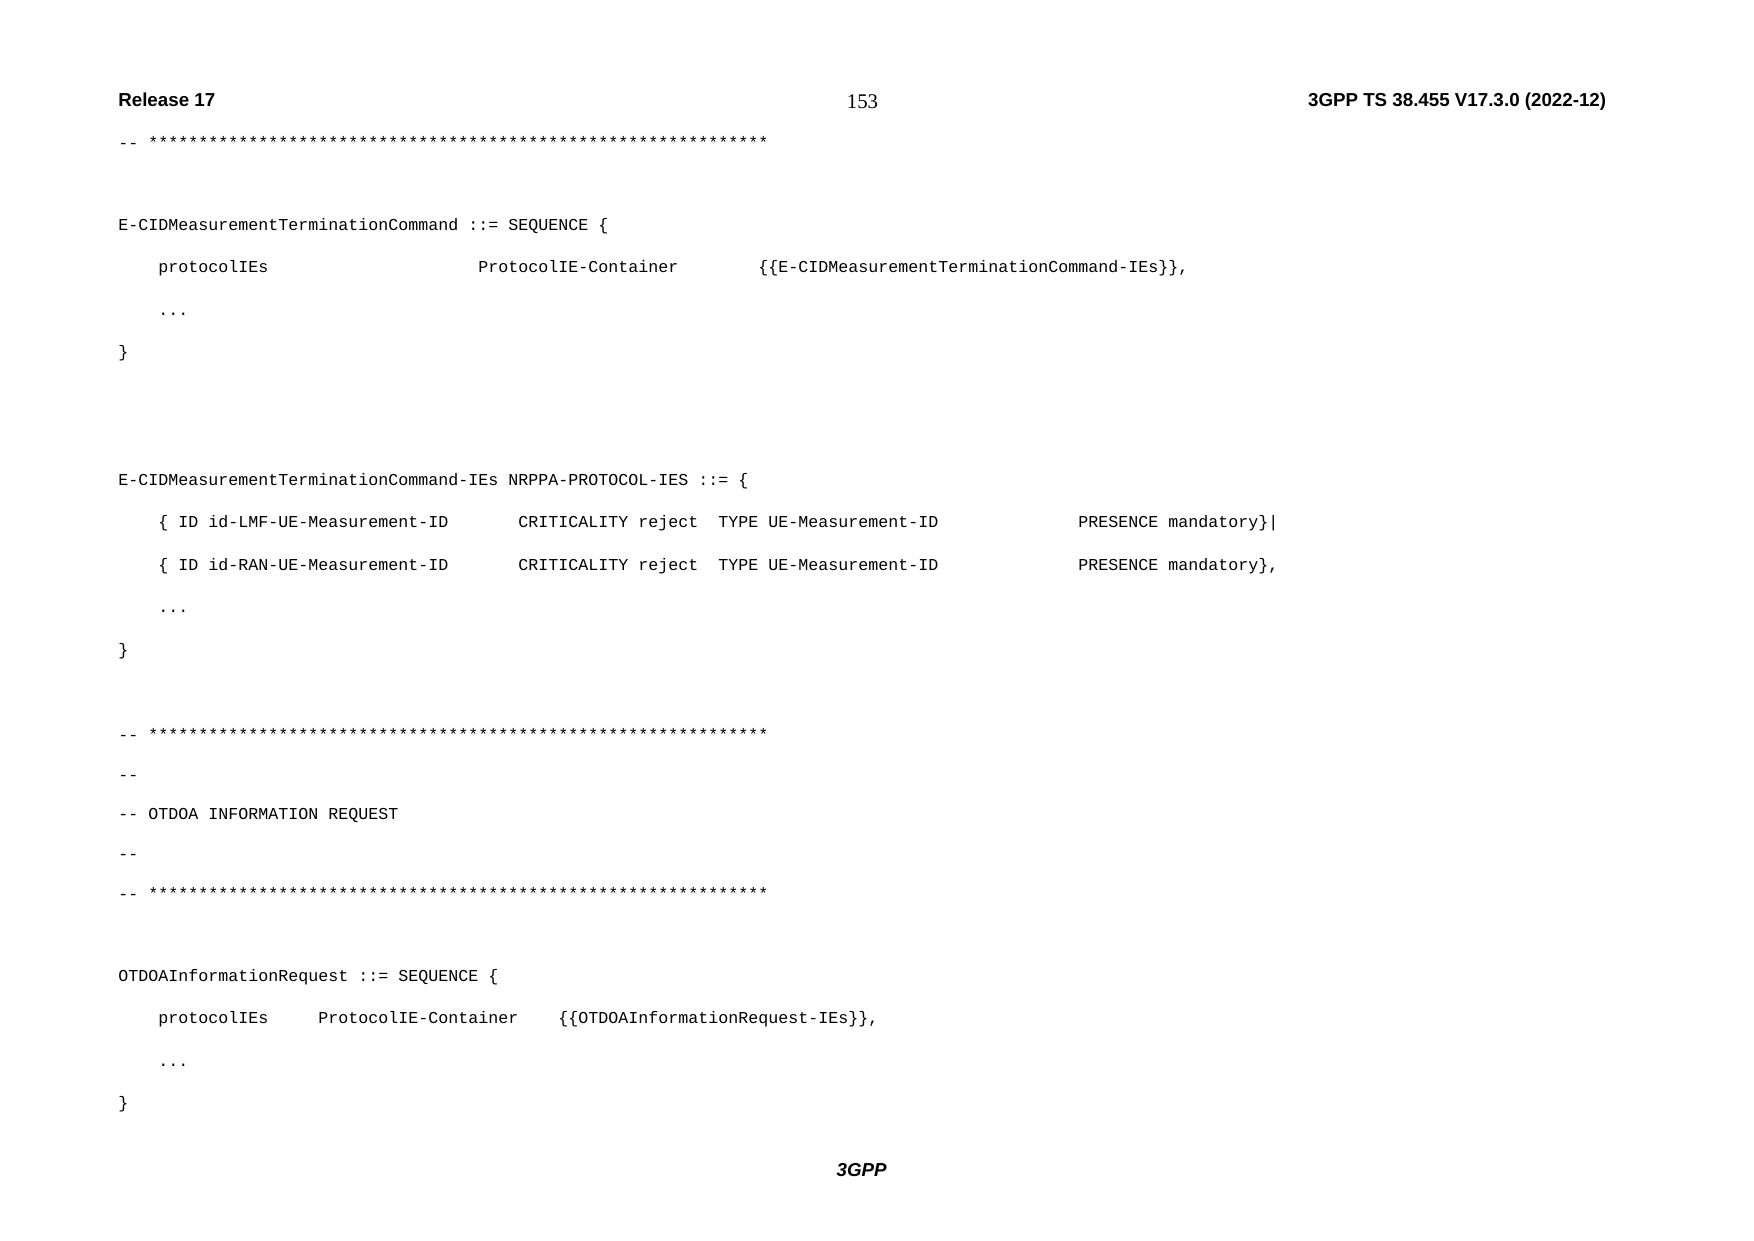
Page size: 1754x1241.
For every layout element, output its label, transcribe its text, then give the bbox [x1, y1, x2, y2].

text -- ************************************************************** [118, 726, 1606, 745]
text ... [118, 1052, 1606, 1071]
text -- [118, 766, 1606, 785]
text ... [118, 301, 1606, 320]
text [118, 134, 1606, 153]
text ... [118, 599, 1606, 618]
text OTDOAInformationRequest ::= SEQUENCE { [118, 967, 1606, 986]
text protocolIEs ProtocolIE-Container {{E-CIDMeasurementTerminationCommand-IEs}}, [118, 259, 1606, 278]
text { ID id-RAN-UE-Measurement-ID CRITICALITY reject TYPE UE-Measurement-ID PRESENCE mandatory}, [118, 556, 1606, 575]
text } [118, 1095, 1606, 1114]
text } [118, 344, 1606, 363]
text -- [118, 846, 1606, 864]
text -- OTDOA INFORMATION REQUEST [118, 806, 1606, 825]
text E-CIDMeasurementTerminationCommand-IEs NRPPA-PROTOCOL-IES ::= { [118, 471, 1606, 490]
text protocolIEs ProtocolIE-Container {{OTDOAInformationRequest-IEs}}, [118, 1010, 1606, 1029]
text } [118, 641, 1606, 660]
text -- ************************************************************** [118, 885, 1606, 904]
text { ID id-LMF-UE-Measurement-ID CRITICALITY reject TYPE UE-Measurement-ID PRESENCE mandatory}| [118, 514, 1606, 533]
text E-CIDMeasurementTerminationCommand ::= SEQUENCE { [118, 216, 1606, 235]
